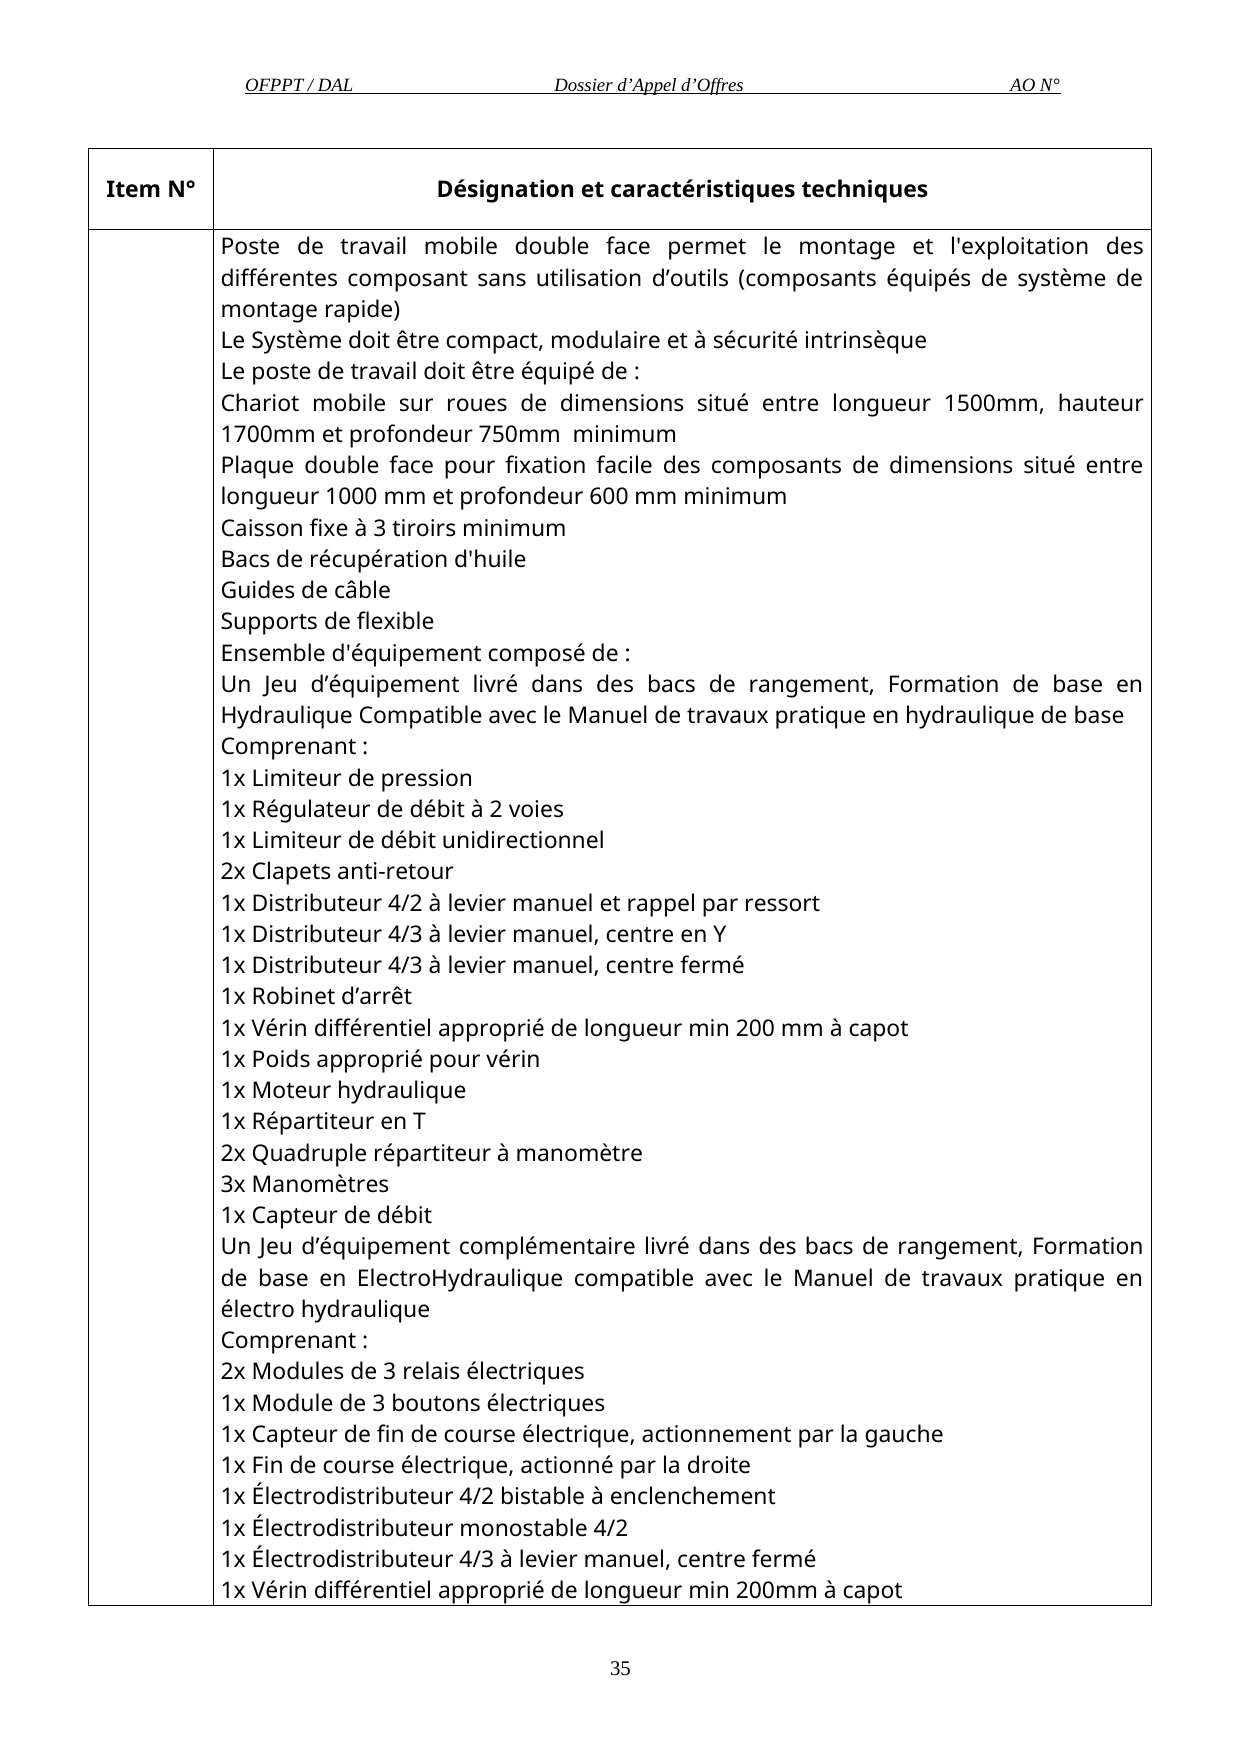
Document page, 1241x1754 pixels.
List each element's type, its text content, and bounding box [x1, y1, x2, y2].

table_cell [214, 230, 1151, 1605]
table_cell 2 [89, 230, 213, 1605]
table_header Item N° [89, 149, 213, 229]
table_header Désignation et caractéristiques techniques [214, 149, 1151, 229]
